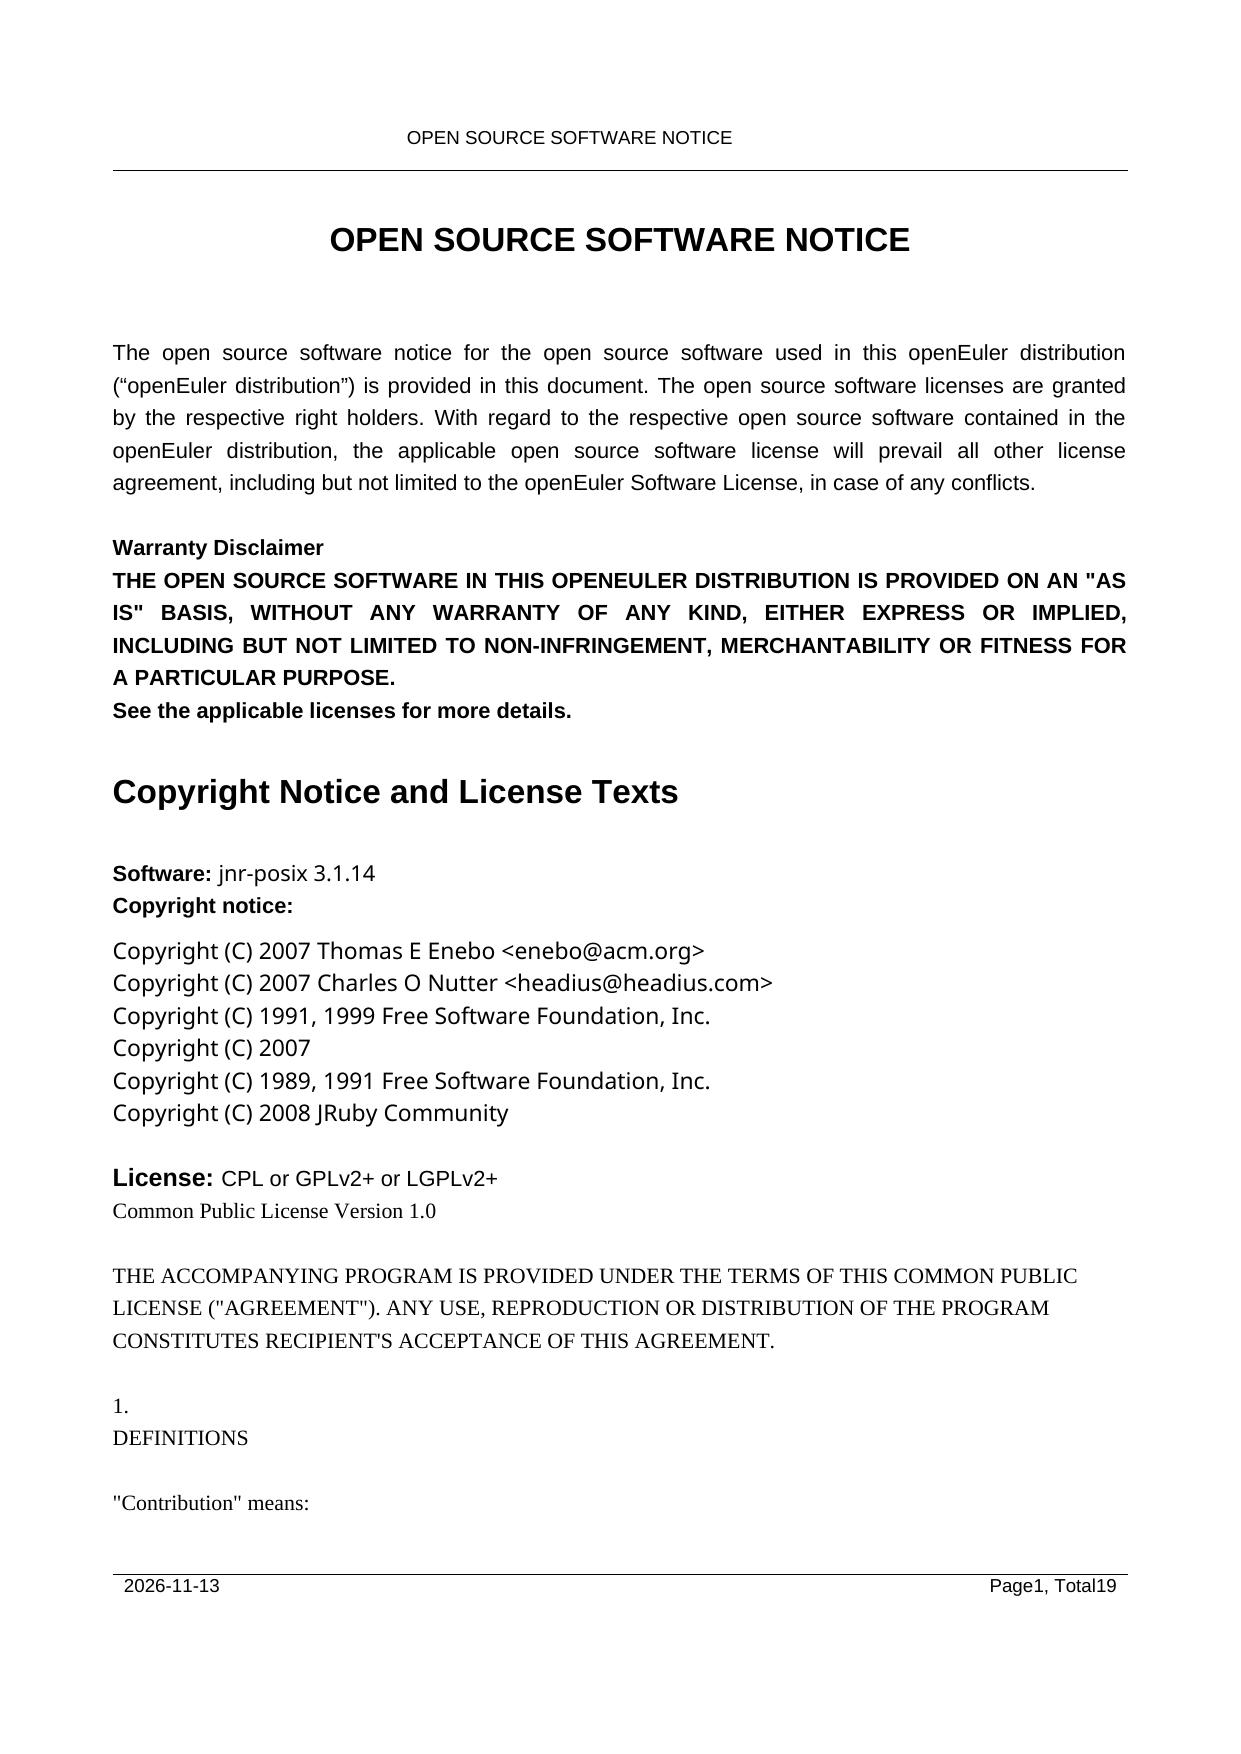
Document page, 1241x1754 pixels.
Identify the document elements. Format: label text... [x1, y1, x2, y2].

title Software: jnr-posix 3.1.14 [112, 856, 1128, 889]
text The open source software notice for the open source software used in this openEuler distribution (“openEuler distribution”) is provided in this document. The open source software licenses are granted by the respective right holders. With regard to the respective open source software contained in the openEuler distribution, the applicable open source software license will prevail all other license agreement, including but not limited to the openEuler Software License, in case of any conflicts. [112, 336, 1128, 499]
text License: CPL or GPLv2+ or LGPLv2+ [112, 1161, 1128, 1194]
text Copyright Notice and License Texts [112, 759, 1128, 824]
text OPEN SOURCE SOFTWARE NOTICE [112, 206, 1128, 271]
text THE OPEN SOURCE SOFTWARE IN THIS OPENEULER DISTRIBUTION IS PROVIDED ON AN "AS IS" BASIS, WITHOUT ANY WARRANTY OF ANY KIND, EITHER EXPRESS OR IMPLIED, INCLUDING BUT NOT LIMITED TO NON-INFRINGEMENT, MERCHANTABILITY OR FITNESS FOR A PARTICULAR PURPOSE. See the applicable licenses for more details. [112, 564, 1128, 726]
text Warranty Disclaimer [112, 531, 1128, 564]
text Copyright notice: [112, 889, 1128, 921]
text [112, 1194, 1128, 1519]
text Copyright (C) 2007 Thomas E Enebo <enebo@acm.org> Copyright (C) 2007 Charles O Nutter <headius@headius.com> Copyright (C) 1991, 1999 Free Software Foundation, Inc. Copyright (C) 2007 Copyright (C) 1989, 1991 Free Software Foundation, Inc. Copyright (C) 2008 JRuby Community [112, 934, 1128, 1161]
